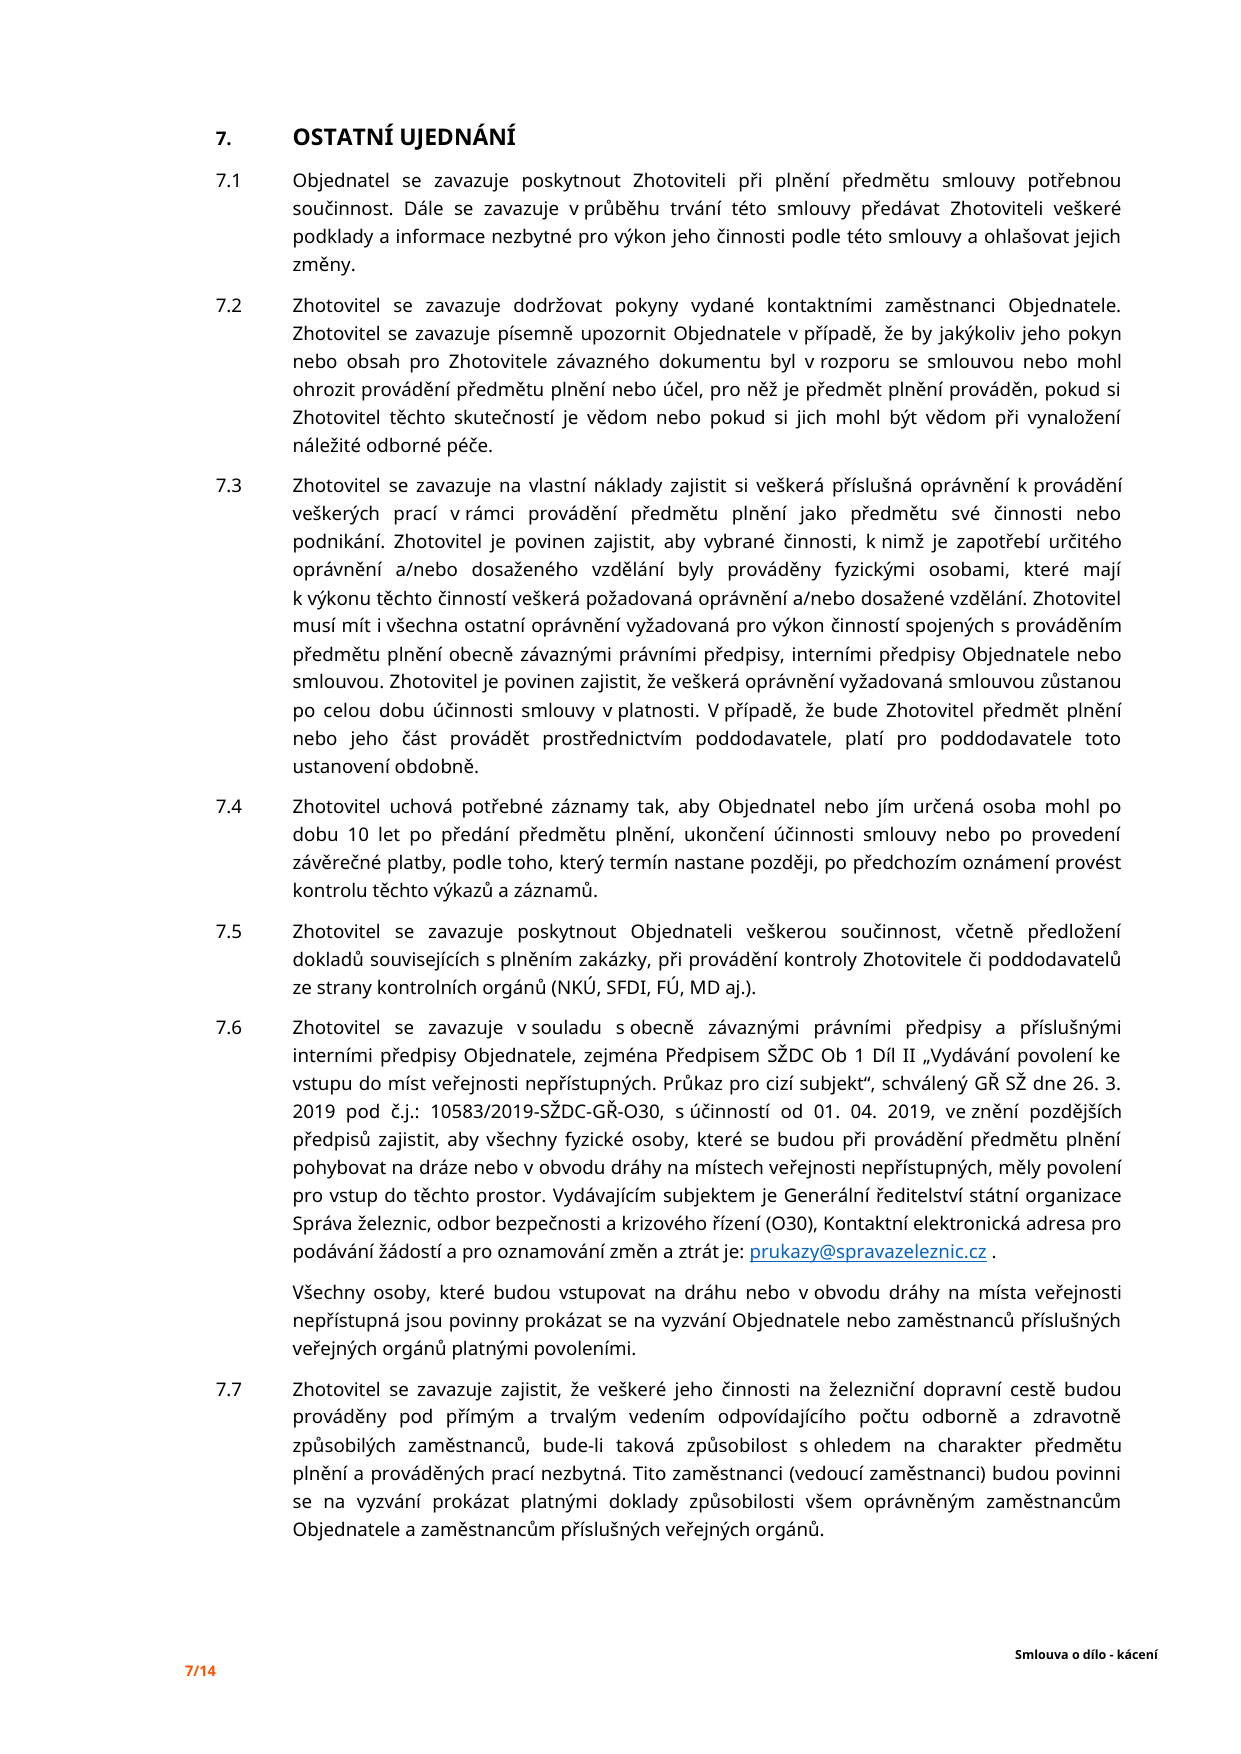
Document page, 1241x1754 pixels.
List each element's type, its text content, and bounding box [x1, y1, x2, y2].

text Zhotovitel se zavazuje zajistit, že veškeré jeho činnosti na železniční dopravní cestě budou prováděny pod přímým a trvalým vedením odpovídajícího počtu odborně a zdravotně způsobilých zaměstnanců, bude-li taková způsobilost s ohledem na charakter předmětu plnění a prováděných prací nezbytná. Tito zaměstnanci (vedoucí zaměstnanci) budou povinni se na vyzvání prokázat platnými doklady způsobilosti všem oprávněným zaměstnancům Objednatele a zaměstnancům příslušných veřejných orgánů. [216, 1376, 1122, 1541]
text Zhotovitel se zavazuje poskytnout Objednateli veškerou součinnost, včetně předložení dokladů souvisejících s plněním zakázky, při provádění kontroly Zhotovitele či poddodavatelů ze strany kontrolních orgánů (NKÚ, SFDI, FÚ, MD aj.). [216, 918, 1122, 999]
text ostatní ujednání [216, 121, 1122, 152]
list Všechny osoby, které budou vstupovat na dráhu nebo v obvodu dráhy na místa veřejnosti nepřístupná jsou povinny prokázat se na vyzvání Objednatele nebo zaměstnanců příslušných veřejných orgánů platnými povoleními. [292, 1279, 1122, 1361]
text Zhotovitel se zavazuje v souladu s obecně závaznými právními předpisy a příslušnými interními předpisy Objednatele, zejména Předpisem SŽDC Ob 1 Díl II „Vydávání povolení ke vstupu do míst veřejnosti nepřístupných. Průkaz pro cizí subjekt“, schválený GŘ SŽ dne 26. 3. 2019 pod č.j.: 10583/2019-SŽDC-GŘ-O30, s účinností od 01. 04. 2019, ve znění pozdějších předpisů zajistit, aby všechny fyzické osoby, které se budou při provádění předmětu plnění pohybovat na dráze nebo v obvodu dráhy na místech veřejnosti nepřístupných, měly povolení pro vstup do těchto prostor. Vydávajícím subjektem je Generální ředitelství státní organizace Správa železnic, odbor bezpečnosti a krizového řízení (O30), Kontaktní elektronická adresa pro podávání žádostí a pro oznamování změn a ztrát je: prukazy@spravazeleznic.cz . [216, 1014, 1122, 1264]
text Zhotovitel uchová potřebné záznamy tak, aby Objednatel nebo jím určená osoba mohl po dobu 10 let po předání předmětu plnění, ukončení účinnosti smlouvy nebo po provedení závěrečné platby, podle toho, který termín nastane později, po předchozím oznámení provést kontrolu těchto výkazů a záznamů. [216, 793, 1122, 903]
text Zhotovitel se zavazuje na vlastní náklady zajistit si veškerá příslušná oprávnění k provádění veškerých prací v rámci provádění předmětu plnění jako předmětu své činnosti nebo podnikání. Zhotovitel je povinen zajistit, aby vybrané činnosti, k nimž je zapotřebí určitého oprávnění a/nebo dosaženého vzdělání byly prováděny fyzickými osobami, které mají k výkonu těchto činností veškerá požadovaná oprávnění a/nebo dosažené vzdělání. Zhotovitel musí mít i všechna ostatní oprávnění vyžadovaná pro výkon činností spojených s prováděním předmětu plnění obecně závaznými právními předpisy, interními předpisy Objednatele nebo smlouvou. Zhotovitel je povinen zajistit, že veškerá oprávnění vyžadovaná smlouvou zůstanou po celou dobu účinnosti smlouvy v platnosti. V případě, že bude Zhotovitel předmět plnění nebo jeho část provádět prostřednictvím poddodavatele, platí pro poddodavatele toto ustanovení obdobně. [216, 473, 1122, 778]
text Objednatel se zavazuje poskytnout Zhotoviteli při plnění předmětu smlouvy potřebnou součinnost. Dále se zavazuje v průběhu trvání této smlouvy předávat Zhotoviteli veškeré podklady a informace nezbytné pro výkon jeho činnosti podle této smlouvy a ohlašovat jejich změny. [216, 167, 1122, 277]
text Zhotovitel se zavazuje dodržovat pokyny vydané kontaktními zaměstnanci Objednatele. Zhotovitel se zavazuje písemně upozornit Objednatele v případě, že by jakýkoliv jeho pokyn nebo obsah pro Zhotovitele závazného dokumentu byl v rozporu se smlouvou nebo mohl ohrozit provádění předmětu plnění nebo účel, pro něž je předmět plnění prováděn, pokud si Zhotovitel těchto skutečností je vědom nebo pokud si jich mohl být vědom při vynaložení náležité odborné péče. [216, 292, 1122, 458]
